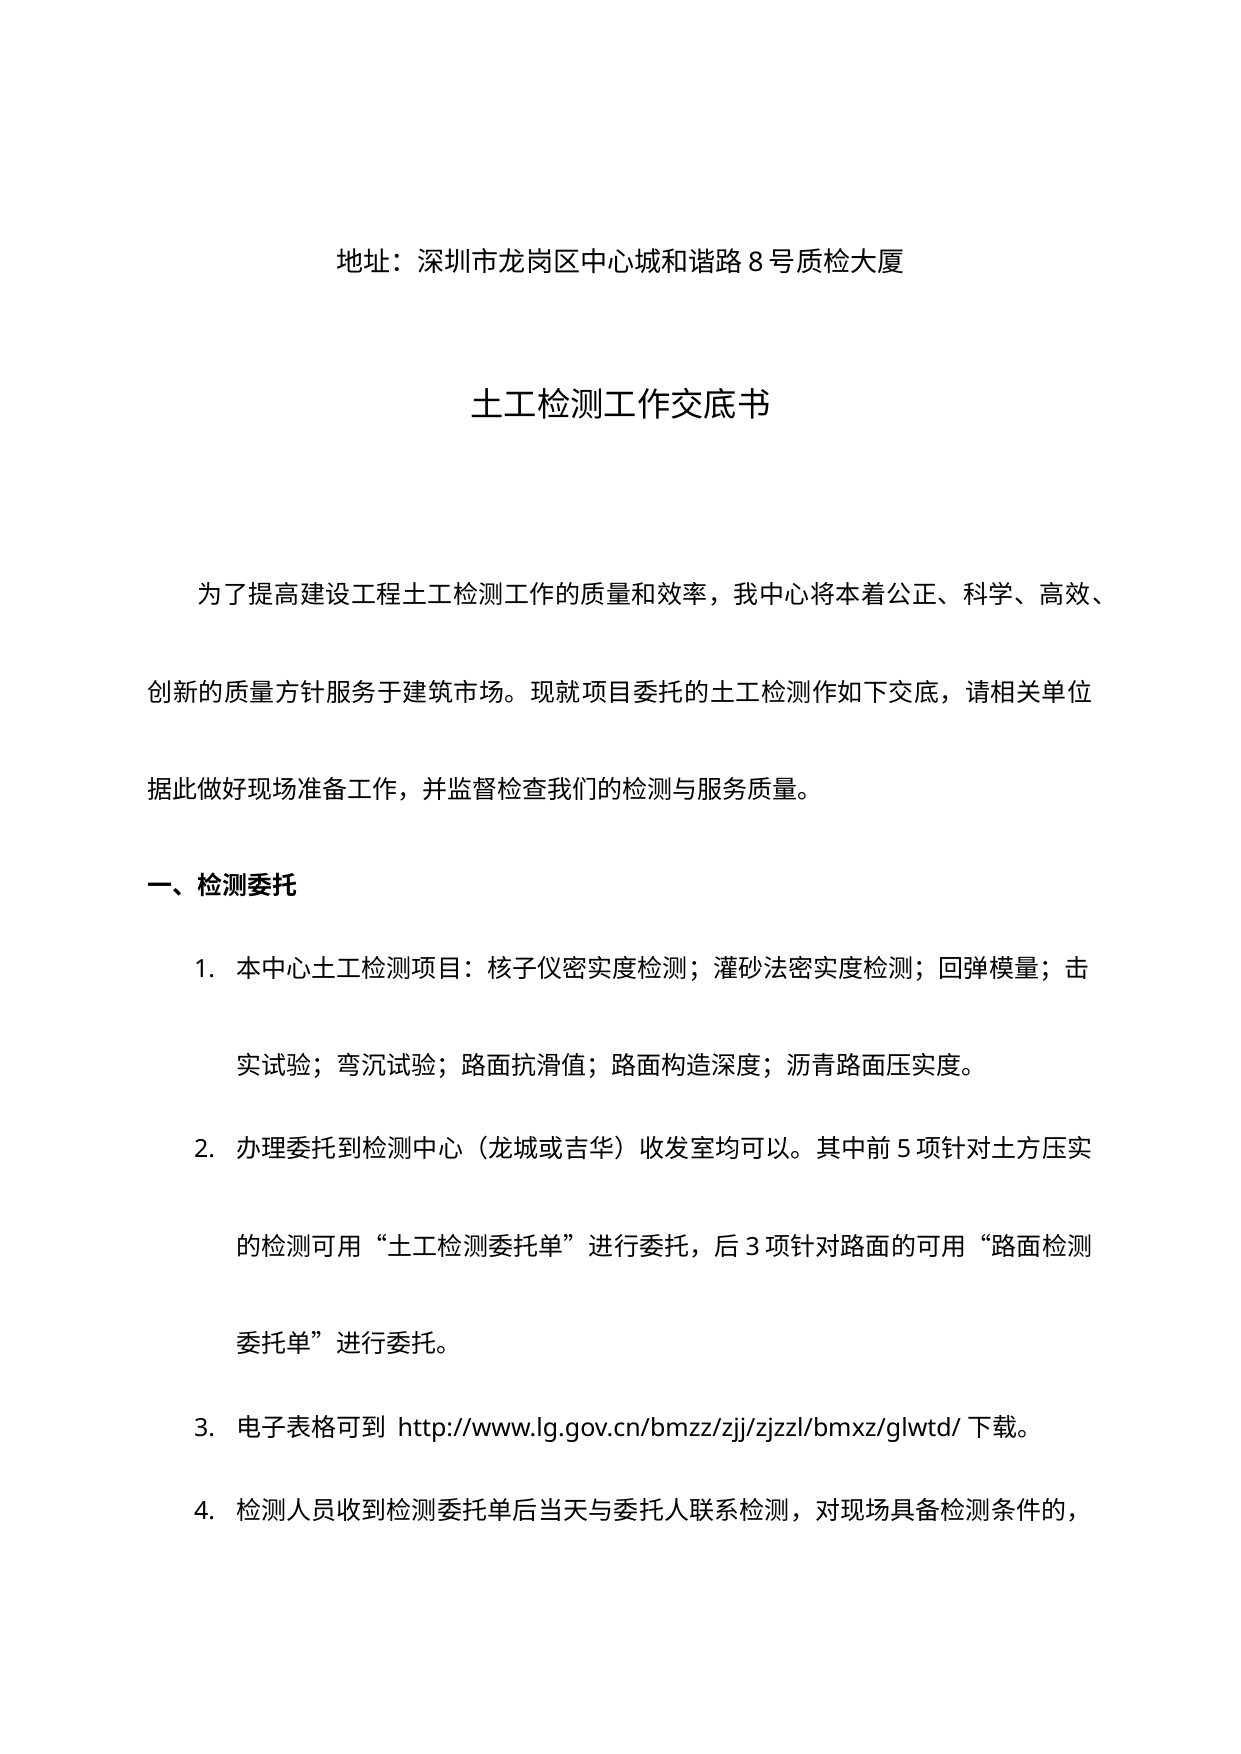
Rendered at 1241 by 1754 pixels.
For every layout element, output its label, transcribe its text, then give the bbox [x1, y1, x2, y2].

list 办理委托到检测中心（龙城或吉华）收发室均可以。其中前5项针对土方压实的检测可用“土工检测委托单”进行委托，后3项针对路面的可用“路面检测委托单”进行委托。 [221, 1114, 1092, 1374]
text 一、检测委托 [148, 851, 1092, 916]
list 本中心土工检测项目：核子仪密实度检测；灌砂法密实度检测；回弹模量；击实试验；弯沉试验；路面抗滑值；路面构造深度；沥青路面压实度。 [221, 934, 1092, 1096]
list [221, 1476, 1092, 1541]
list 电子表格可到 http://www.lg.gov.cn/bmzz/zjj/zjzzl/bmxz/glwtd/ 下载。 [221, 1393, 1092, 1458]
text 地址：深圳市龙岗区中心城和谐路8号质检大厦 [148, 227, 1092, 292]
text 为了提高建设工程土工检测工作的质量和效率，我中心将本着公正、科学、高效、创新的质量方针服务于建筑市场。现就项目委托的土工检测作如下交底，请相关单位据此做好现场准备工作，并监督检查我们的检测与服务质量。 [148, 560, 1092, 820]
text 土工检测工作交底书 [148, 369, 1092, 434]
